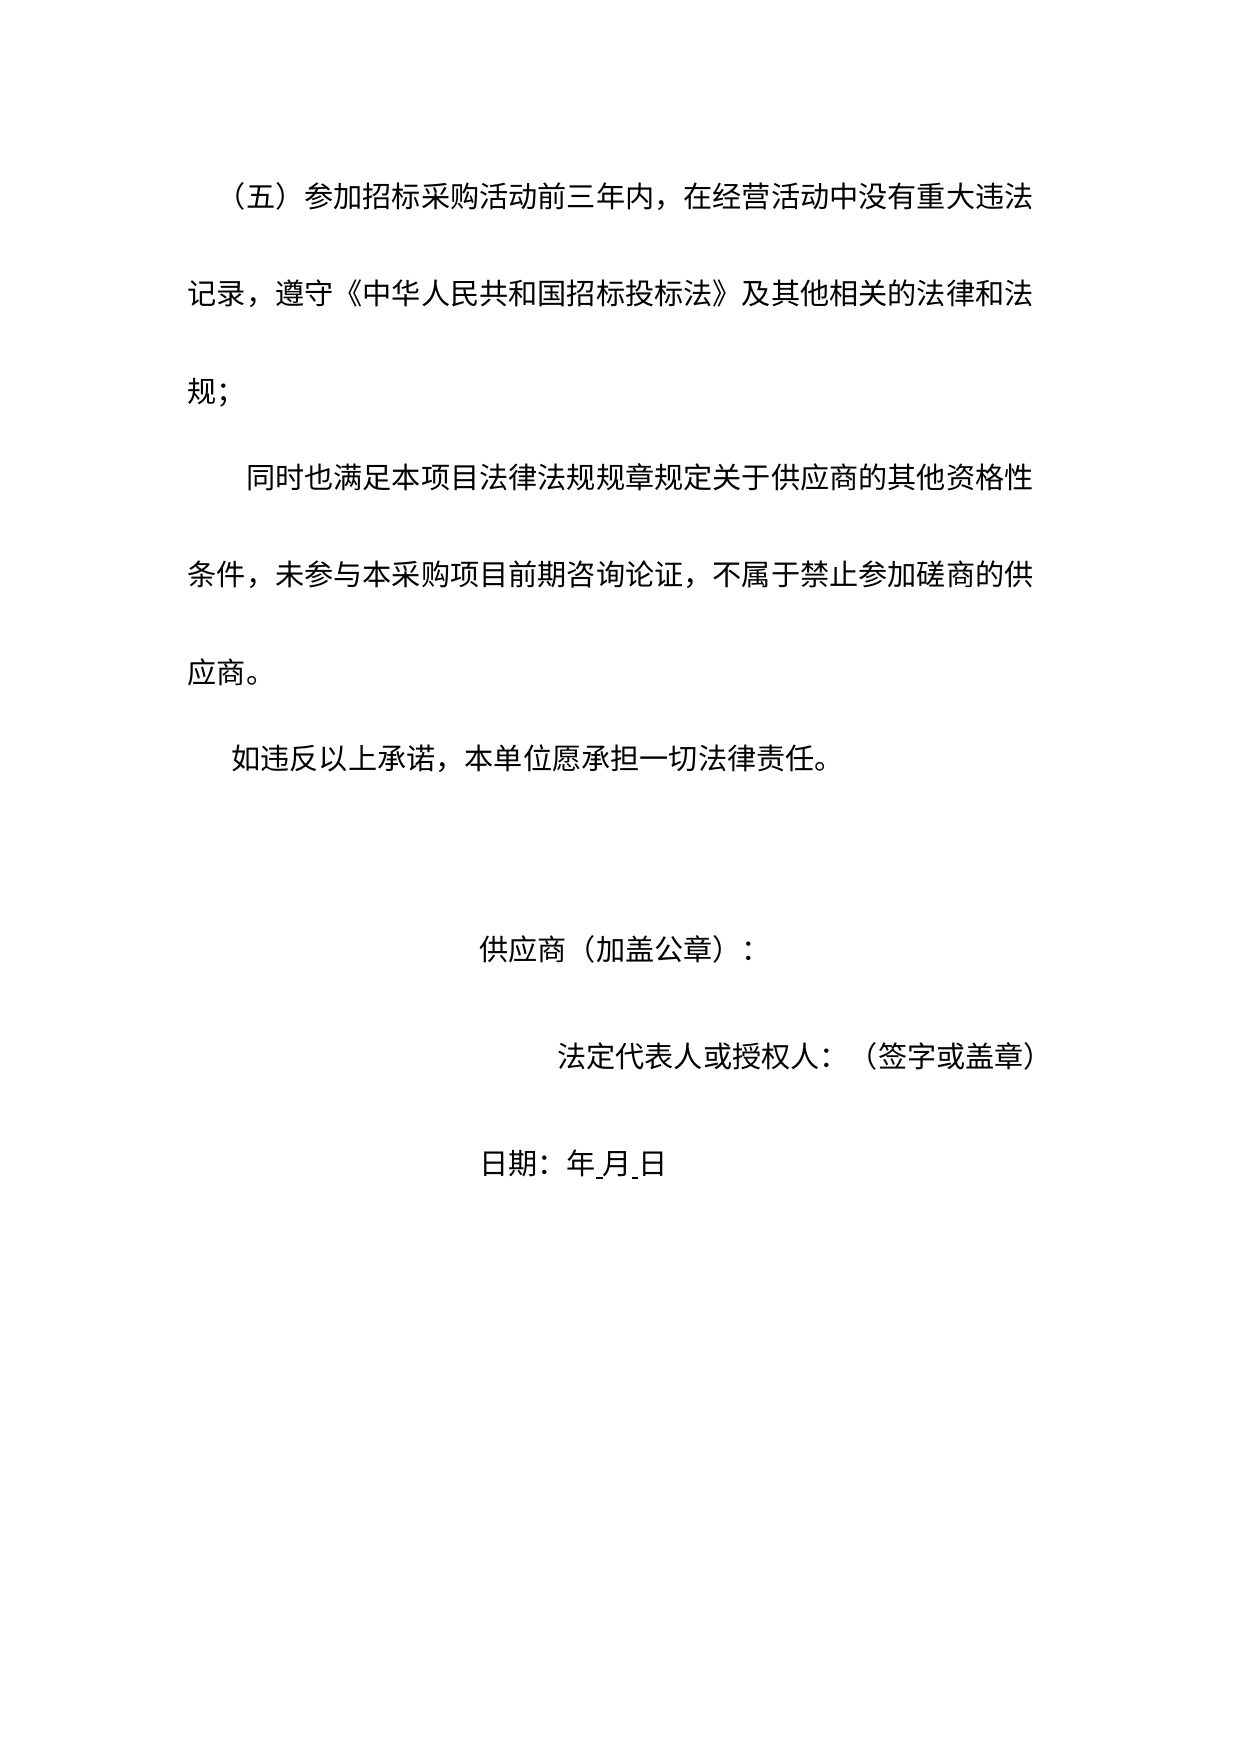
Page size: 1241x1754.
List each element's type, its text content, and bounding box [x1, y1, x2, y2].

text 法定代表人或授权人：（签字或盖章） [187, 1022, 1053, 1087]
text （五）参加招标采购活动前三年内，在经营活动中没有重大违法记录，遵守《中华人民共和国招标投标法》及其他相关的法律和法规； [187, 162, 1053, 422]
text 供应商（加盖公章）： [187, 915, 1053, 980]
text 如违反以上承诺，本单位愿承担一切法律责任。 [187, 724, 1053, 789]
text 日期：年 月 日 [187, 1129, 1053, 1194]
text 同时也满足本项目法律法规规章规定关于供应商的其他资格性条件，未参与本采购项目前期咨询论证，不属于禁止参加磋商的供应商。 [187, 443, 1053, 703]
